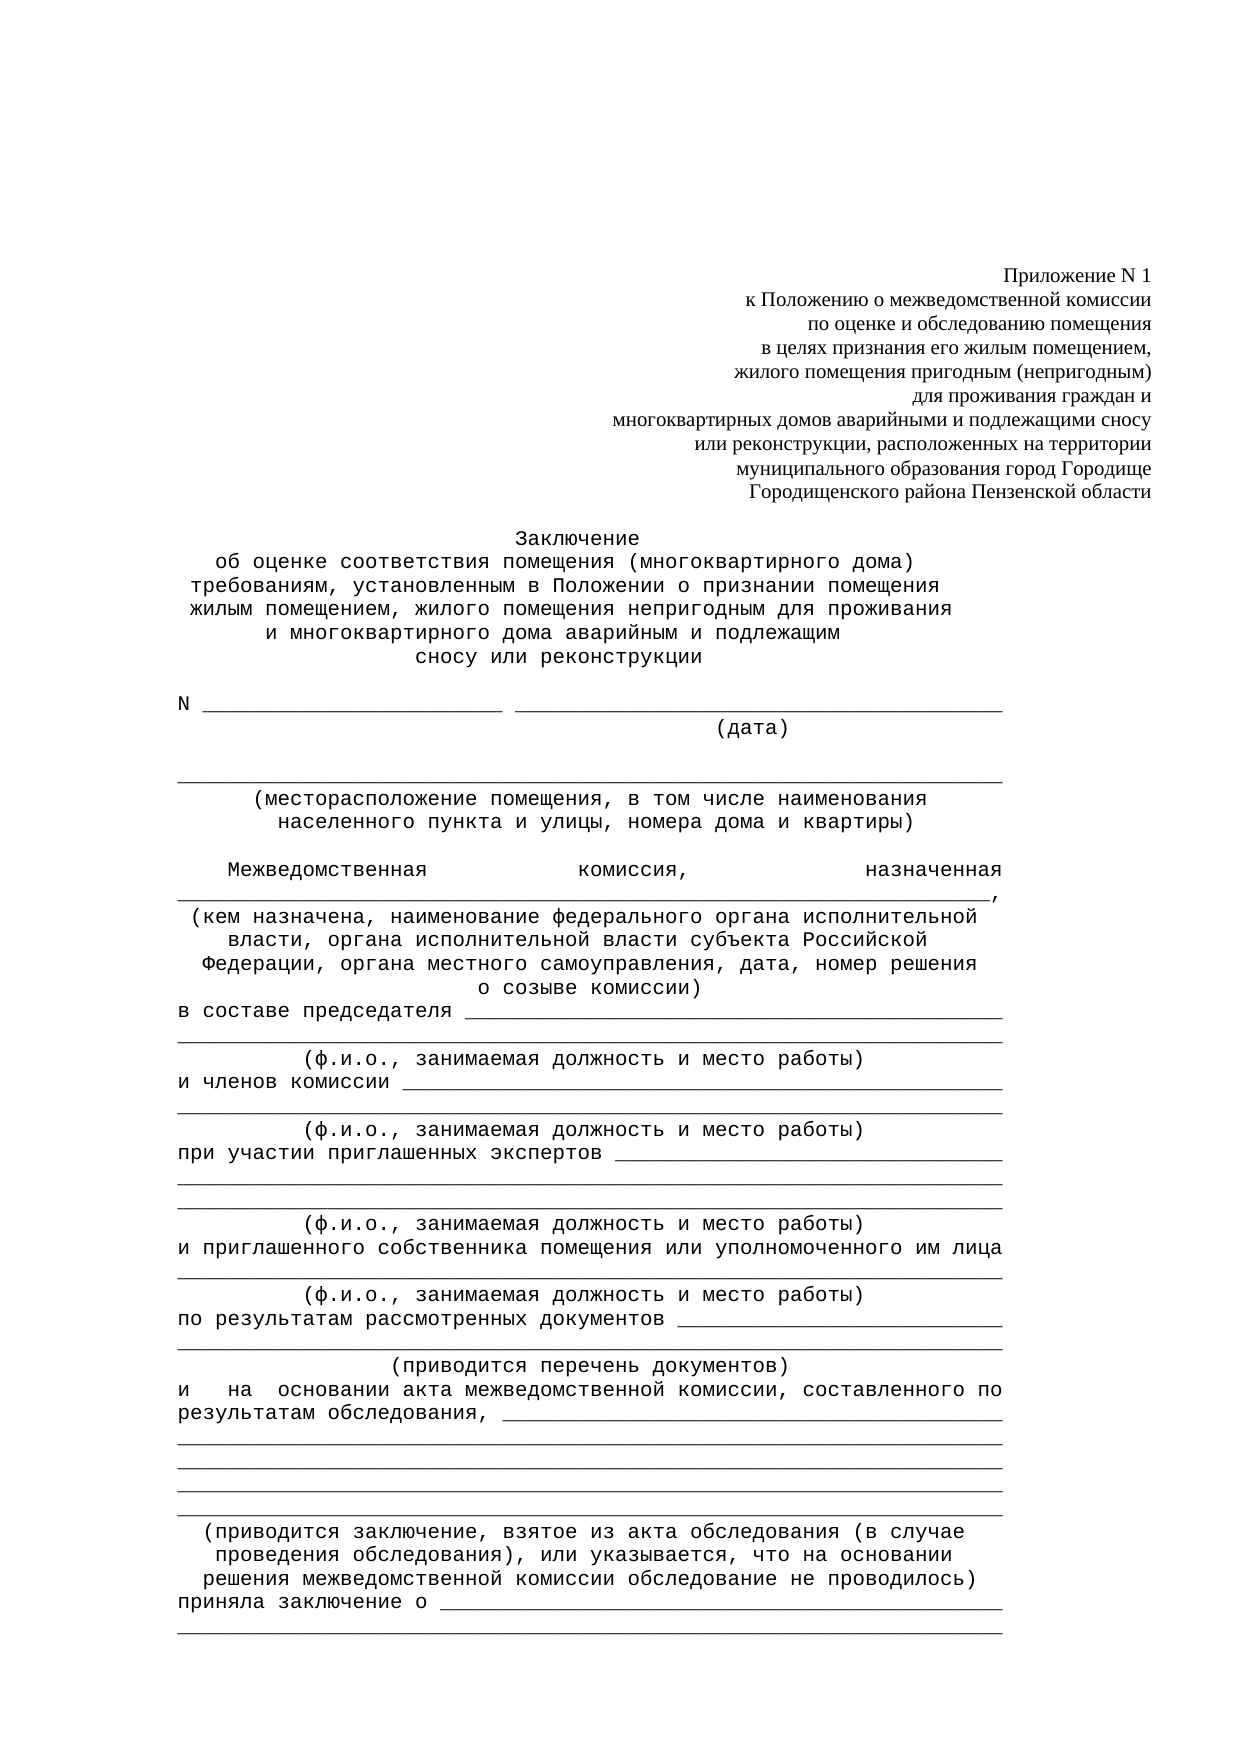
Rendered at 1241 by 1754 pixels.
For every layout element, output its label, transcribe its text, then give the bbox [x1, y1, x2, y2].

text сносу или реконструкции [177, 646, 1152, 669]
text об оценке соответствия помещения (многоквартирного дома) [177, 551, 1152, 575]
text __________________________________________________________________ [177, 1450, 1152, 1473]
text __________________________________________________________________ [177, 1331, 1152, 1355]
text _________________________________________________________________, [177, 882, 1152, 906]
text жилым помещением, жилого помещения непригодным для проживания [177, 598, 1152, 622]
text в составе председателя ___________________________________________ [177, 1000, 1152, 1024]
text многоквартирных домов аварийными и подлежащими сносу [177, 407, 1152, 431]
text (месторасположение помещения, в том числе наименования [177, 788, 1152, 811]
text требованиям, установленным в Положении о признании помещения [177, 575, 1152, 598]
text Заключение [177, 527, 1152, 551]
text __________________________________________________________________ [177, 1095, 1152, 1119]
text по результатам рассмотренных документов __________________________ [177, 1308, 1152, 1331]
text проведения обследования), или указывается, что на основании [177, 1544, 1152, 1568]
text __________________________________________________________________ [177, 1166, 1152, 1189]
text __________________________________________________________________ [177, 1473, 1152, 1497]
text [177, 1615, 1152, 1639]
text и многоквартирного дома аварийным и подлежащим [177, 622, 1152, 646]
text и приглашенного собственника помещения или уполномоченного им лица [177, 1237, 1152, 1261]
text для проживания граждан и [177, 383, 1152, 407]
text к Положению о межведомственной комиссии [177, 287, 1152, 311]
text Приложение N 1 [177, 263, 1152, 287]
text (ф.и.о., занимаемая должность и место работы) [177, 1213, 1152, 1237]
text (приводится перечень документов) [177, 1355, 1152, 1379]
text (приводится заключение, взятое из акта обследования (в случае [177, 1521, 1152, 1544]
text (ф.и.о., занимаемая должность и место работы) [177, 1284, 1152, 1308]
text (кем назначена, наименование федерального органа исполнительной [177, 906, 1152, 929]
text N ________________________ _______________________________________ [177, 693, 1152, 717]
text Федерации, органа местного самоуправления, дата, номер решения [177, 953, 1152, 977]
text о созыве комиссии) [177, 977, 1152, 1000]
text жилого помещения пригодным (непригодным) [177, 359, 1152, 383]
text или реконструкции, расположенных на территории [177, 431, 1152, 455]
text __________________________________________________________________ [177, 1024, 1152, 1048]
text __________________________________________________________________ [177, 764, 1152, 788]
text __________________________________________________________________ [177, 1189, 1152, 1213]
text населенного пункта и улицы, номера дома и квартиры) [177, 811, 1152, 835]
text __________________________________________________________________ [177, 1261, 1152, 1284]
text (дата) [177, 717, 1152, 740]
text муниципального образования город Городище [177, 455, 1152, 479]
text власти, органа исполнительной власти субъекта Российской [177, 929, 1152, 953]
text и членов комиссии ________________________________________________ [177, 1071, 1152, 1095]
text Городищенского района Пензенской области [177, 479, 1152, 503]
text в целях признания его жилым помещением, [177, 335, 1152, 359]
text при участии приглашенных экспертов _______________________________ [177, 1142, 1152, 1166]
text __________________________________________________________________ [177, 1426, 1152, 1450]
text результатам обследования, ________________________________________ [177, 1402, 1152, 1426]
text по оценке и обследованию помещения [177, 311, 1152, 335]
text и на основании акта межведомственной комиссии, составленного по [177, 1379, 1152, 1402]
text __________________________________________________________________ [177, 1497, 1152, 1521]
text (ф.и.о., занимаемая должность и место работы) [177, 1119, 1152, 1142]
text (ф.и.о., занимаемая должность и место работы) [177, 1048, 1152, 1071]
text Межведомственная комиссия, назначенная [177, 858, 1152, 882]
text приняла заключение о _____________________________________________ [177, 1592, 1152, 1615]
text решения межведомственной комиссии обследование не проводилось) [177, 1568, 1152, 1592]
